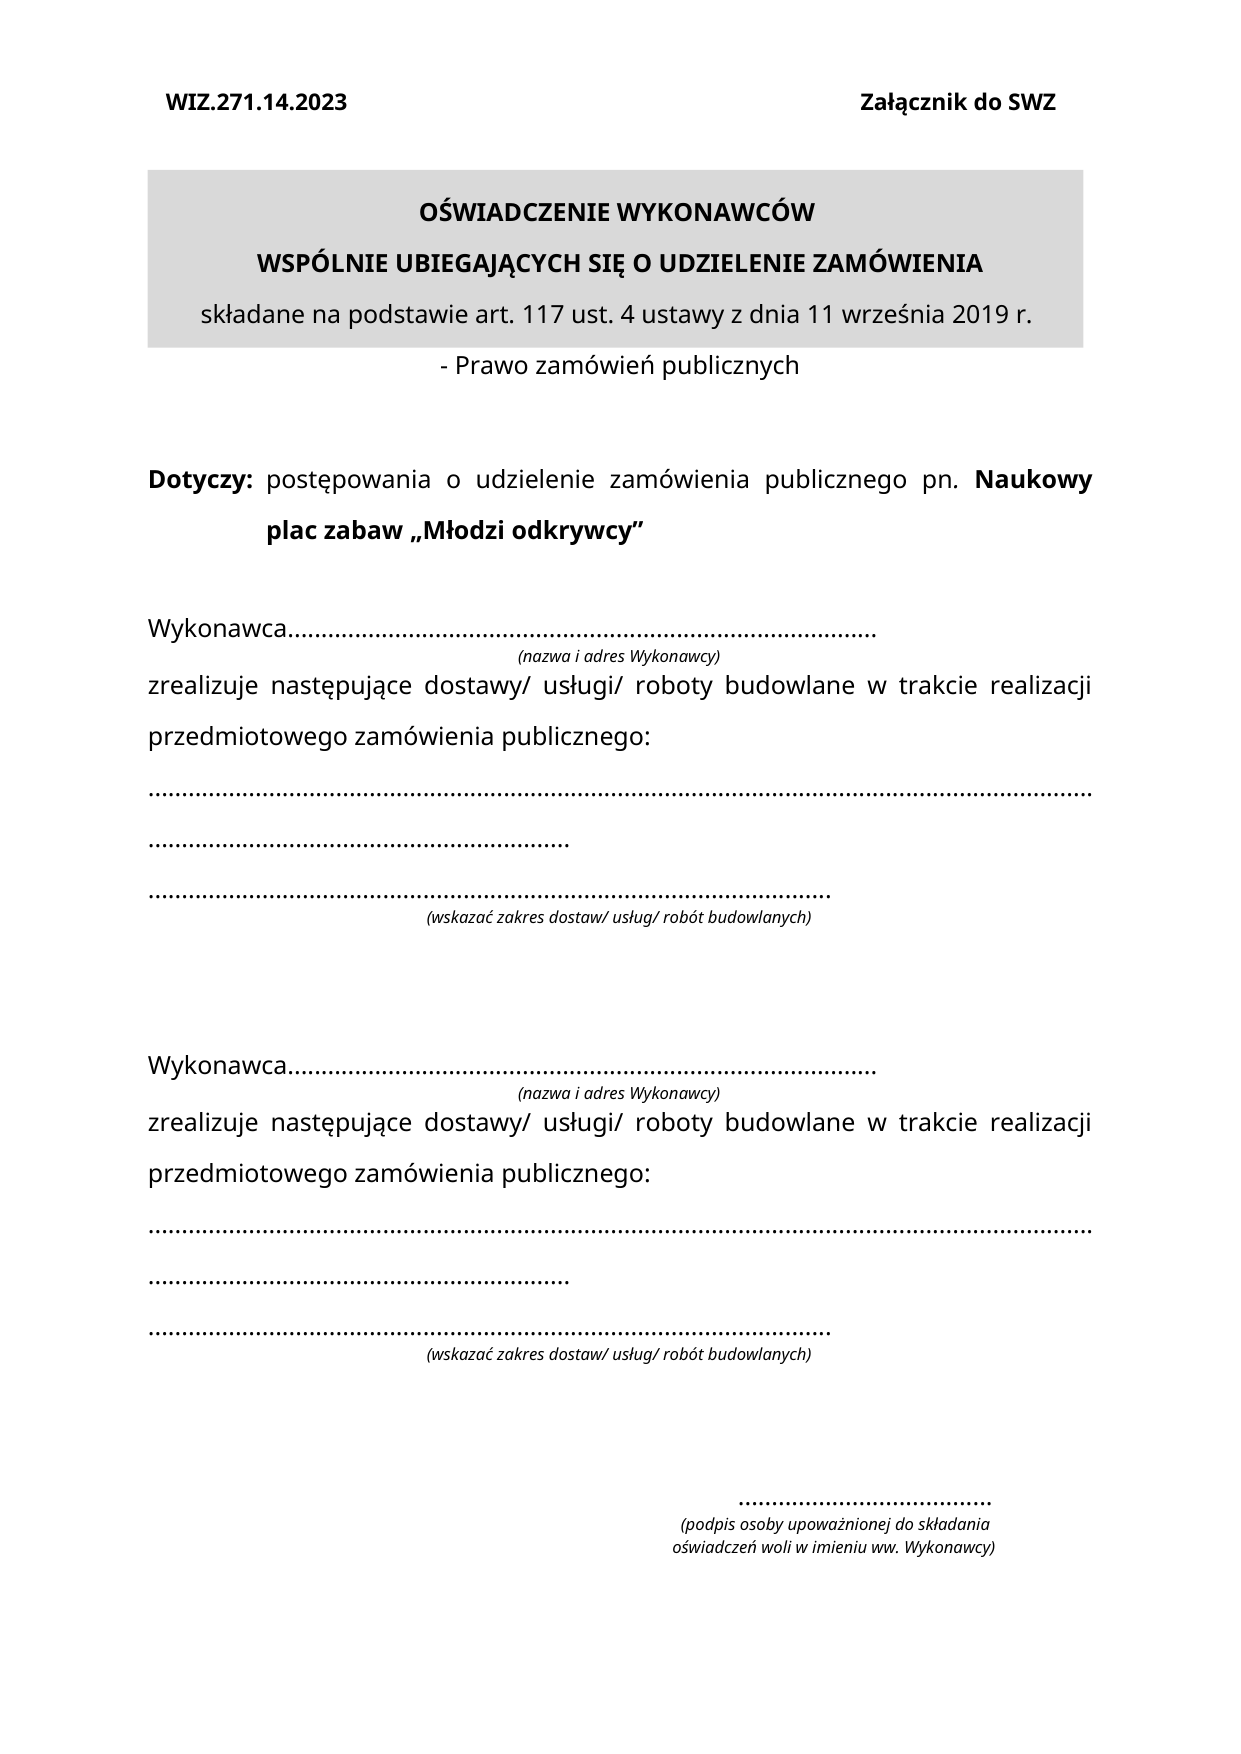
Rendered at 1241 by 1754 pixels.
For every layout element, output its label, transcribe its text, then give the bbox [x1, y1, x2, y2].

text Wykonawca........................................................................................ [148, 611, 1093, 644]
text oświadczeń woli w imieniu ww. Wykonawcy) [148, 1535, 1093, 1558]
text ............................................................................................................................................................................................................ [148, 769, 1093, 854]
text (nazwa i adres Wykonawcy) [148, 644, 1093, 667]
text ............................................................................................................................................................................................................ [148, 1206, 1093, 1291]
text zrealizuje następujące dostawy/ usługi/ roboty budowlane w trakcie realizacji przedmiotowego zamówienia publicznego: [148, 667, 1093, 752]
text (wskazać zakres dostaw/ usług/ robót budowlanych) [148, 1342, 1093, 1365]
text ...................................................................................................... [148, 1308, 1093, 1342]
text składane na podstawie art. 117 ust. 4 ustawy z dnia 11 września 2019 r. - Prawo zamówień publicznych [148, 296, 1093, 381]
text (wskazać zakres dostaw/ usług/ robót budowlanych) [148, 906, 1093, 928]
text (podpis osoby upoważnionej do składania [148, 1513, 1093, 1535]
text Wykonawca........................................................................................ [148, 1047, 1093, 1081]
text ...................................... [148, 1479, 1093, 1513]
list Dotyczy: postępowania o udzielenie zamówienia publicznego pn. Naukowy plac zabaw „Młodzi odkrywcy” [148, 462, 1093, 547]
text OŚWIADCZENIE WYKONAWCÓW WSPÓLNIE UBIEGAJĄCYCH SIĘ O UDZIELENIE ZAMÓWIENIA [148, 194, 1093, 279]
text ...................................................................................................... [148, 871, 1093, 906]
text (nazwa i adres Wykonawcy) [148, 1081, 1093, 1104]
text zrealizuje następujące dostawy/ usługi/ roboty budowlane w trakcie realizacji przedmiotowego zamówienia publicznego: [148, 1104, 1093, 1189]
